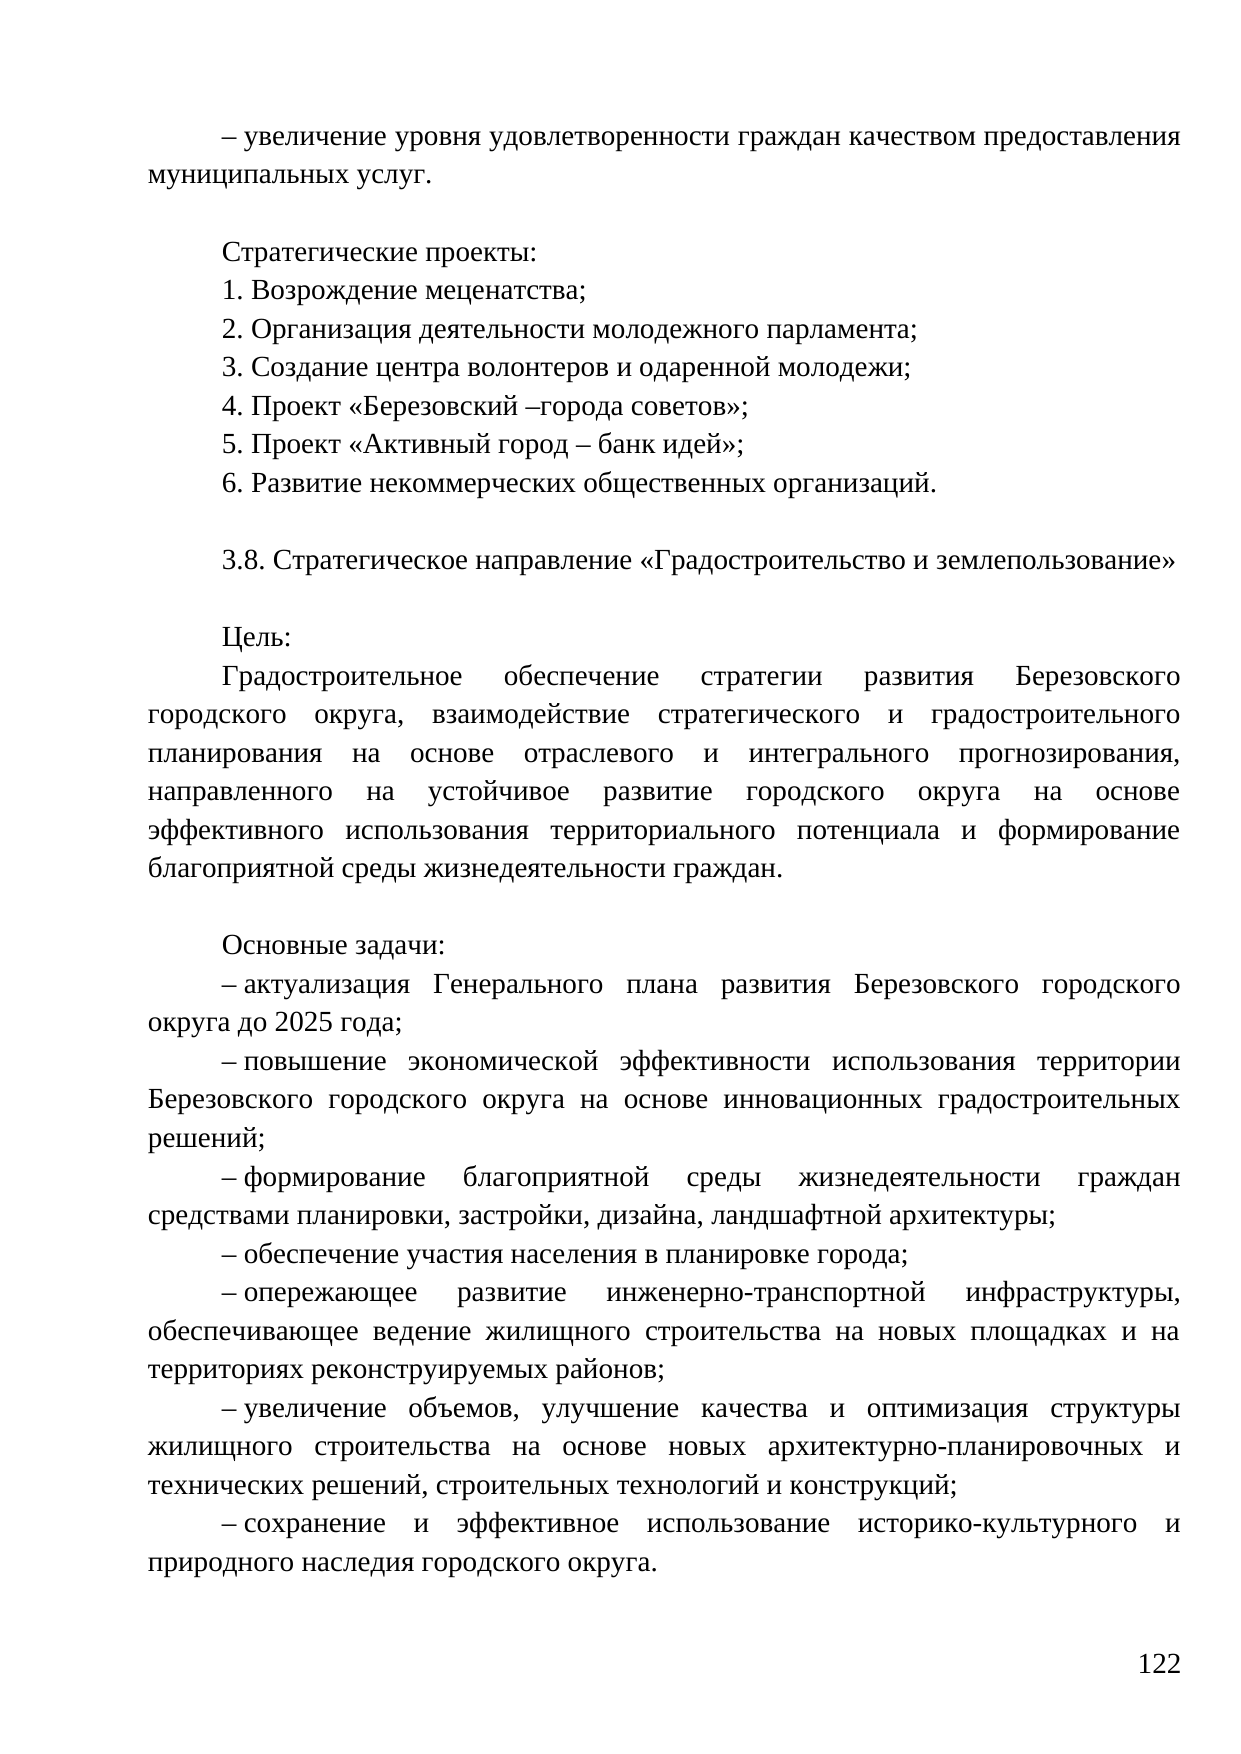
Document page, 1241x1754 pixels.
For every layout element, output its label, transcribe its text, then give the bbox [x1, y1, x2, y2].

text 3. Создание центра волонтеров и одаренной молодежи; [148, 349, 1181, 383]
text – актуализация Генерального плана развития Березовского городского округа до 2025 года; [148, 966, 1181, 1038]
text – опережающее развитие инженерно-транспортной инфраструктуры, обеспечивающее ведение жилищного строительства на новых площадках и на территориях реконструируемых районов; [148, 1274, 1181, 1385]
text Стратегические проекты: [148, 234, 1181, 267]
text 2. Организация деятельности молодежного парламента; [148, 311, 1181, 344]
text – формирование благоприятной среды жизнедеятельности граждан средствами планировки, застройки, дизайна, ландшафтной архитектуры; [148, 1159, 1181, 1231]
text 6. Развитие некоммерческих общественных организаций. [148, 465, 1181, 498]
text Градостроительное обеспечение стратегии развития Березовского городского округа, взаимодействие стратегического и градостроительного планирования на основе отраслевого и интегрального прогнозирования, направленного на устойчивое развитие городского округа на основе эффективного использования территориального потенциала и формирование благоприятной среды жизнедеятельности граждан. [148, 658, 1181, 884]
text – увеличение уровня удовлетворенности граждан качеством предоставления муниципальных услуг. [148, 118, 1181, 190]
text Цель: [148, 619, 1181, 653]
text 5. Проект «Активный город – банк идей»; [148, 426, 1181, 460]
text – сохранение и эффективное использование историко-культурного и природного наследия городского округа. [148, 1506, 1181, 1578]
text – повышение экономической эффективности использования территории Березовского городского округа на основе инновационных градостроительных решений; [148, 1043, 1181, 1154]
text 4. Проект «Березовский –города советов»; [148, 388, 1181, 421]
text – увеличение объемов, улучшение качества и оптимизация структуры жилищного строительства на основе новых архитектурно-планировочных и технических решений, строительных технологий и конструкций; [148, 1390, 1181, 1501]
text Основные задачи: [148, 927, 1181, 961]
text 3.8. Стратегическое направление «Градостроительство и землепользование» [148, 542, 1181, 576]
text 1. Возрождение меценатства; [148, 272, 1181, 306]
text – обеспечение участия населения в планировке города; [148, 1236, 1181, 1269]
